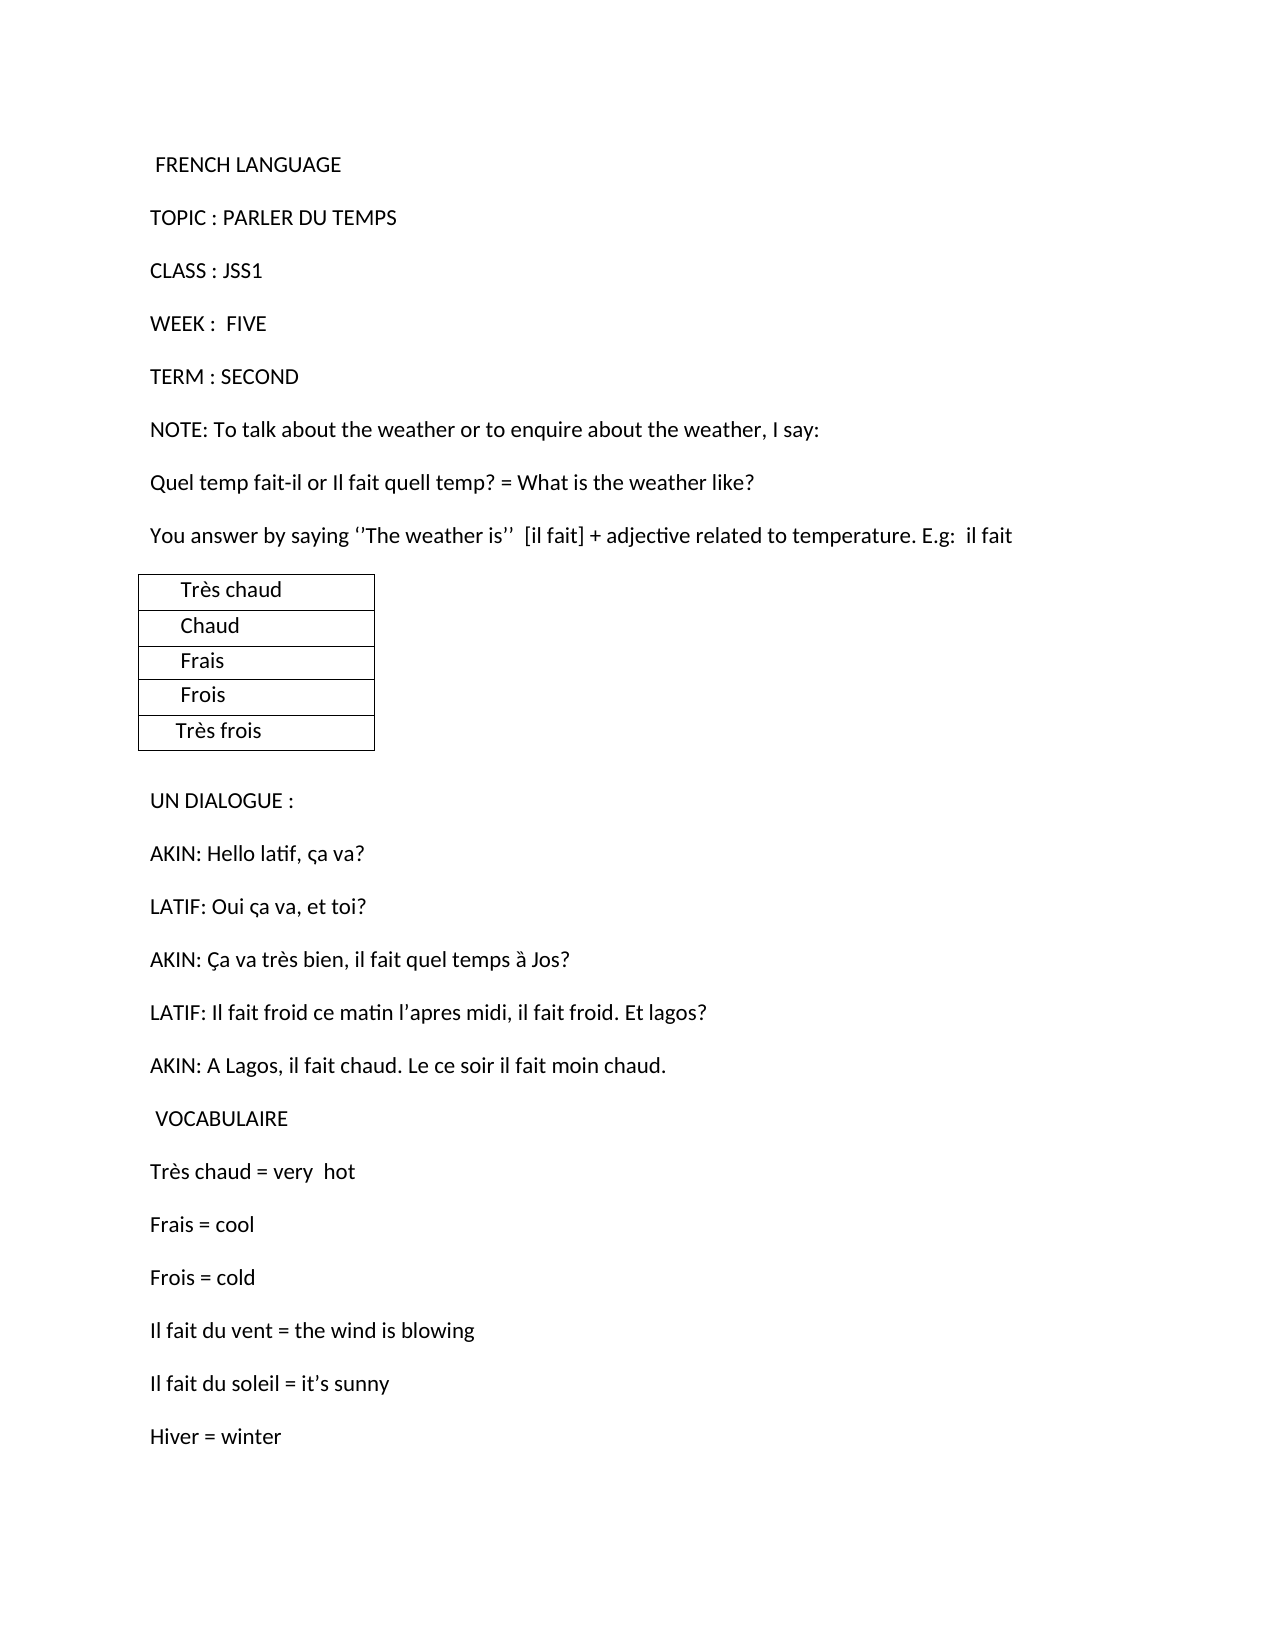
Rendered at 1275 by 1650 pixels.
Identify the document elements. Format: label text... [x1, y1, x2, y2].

text LATIF: Oui ςa va, et toi? [150, 892, 1125, 920]
table_cell Chaud [139, 611, 374, 646]
text FRENCH LANGUAGE [150, 150, 1125, 178]
text WEEK : FIVE [150, 309, 1125, 337]
text Quel temp fait-il or Il fait quell temp? = What is the weather like? [150, 468, 1125, 496]
table_cell Très frois [139, 716, 374, 750]
text LATIF: Il fait froid ce matin l’apres midi, il fait froid. Et lagos? [150, 998, 1125, 1026]
text AKIN: A Lagos, il fait chaud. Le ce soir il fait moin chaud. [150, 1051, 1125, 1079]
table_header Très chaud [139, 575, 374, 610]
table_cell Frais [139, 647, 374, 679]
text CLASS : JSS1 [150, 256, 1125, 284]
text You answer by saying ‘’The weather is’’ [il fait] + adjective related to temperature. E.g: il fait [150, 521, 1125, 549]
text Très chaud = very hot [150, 1157, 1125, 1185]
text Frais = cool [150, 1210, 1125, 1238]
text Il fait du vent = the wind is blowing [150, 1316, 1125, 1344]
text AKIN: Hello latif, ςa va? [150, 839, 1125, 867]
text Frois = cold [150, 1263, 1125, 1291]
text AKIN: Ҫa va très bien, il fait quel temps ȁ Jos? [150, 945, 1125, 973]
text UN DIALOGUE : [150, 786, 1125, 814]
text NOTE: To talk about the weather or to enquire about the weather, I say: [150, 415, 1125, 443]
table_cell Frois [139, 680, 374, 715]
text Hiver = winter [150, 1422, 1125, 1451]
text TOPIC : PARLER DU TEMPS [150, 203, 1125, 231]
text VOCABULAIRE [150, 1104, 1125, 1132]
text Il fait du soleil = it’s sunny [150, 1369, 1125, 1397]
text TERM : SECOND [150, 362, 1125, 390]
